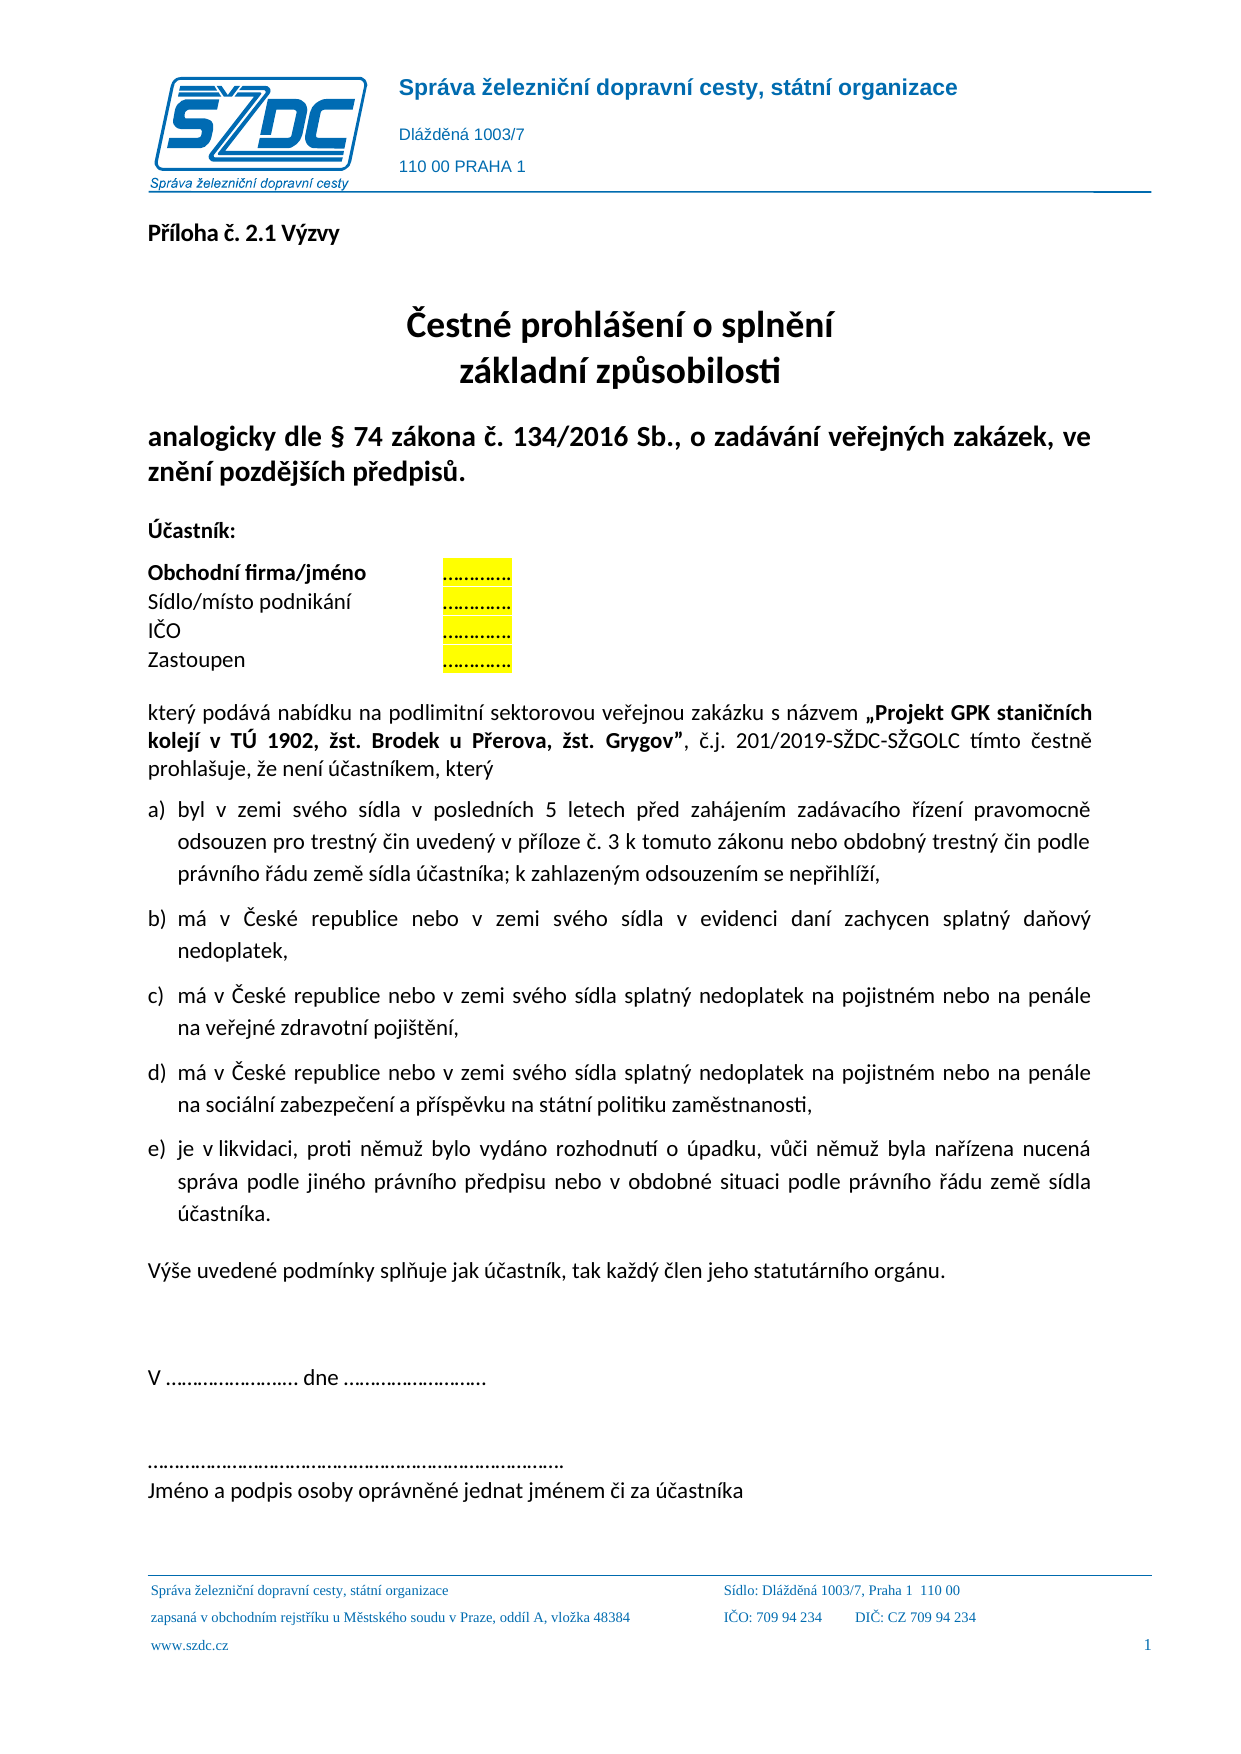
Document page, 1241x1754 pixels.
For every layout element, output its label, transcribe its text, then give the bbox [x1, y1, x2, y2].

text Účastník: [148, 514, 1093, 545]
text Zastoupen …………. [148, 644, 1093, 673]
text Výše uvedené podmínky splňuje jak účastník, tak každý člen jeho statutárního orgánu. [148, 1256, 1093, 1284]
text b) má v České republice nebo v zemi svého sídla v evidenci daní zachycen splatný daňový nedoplatek, [148, 904, 1093, 964]
text V ………………….… dne ……………………… [148, 1362, 1092, 1391]
title Čestné prohlášení o splnění základní způsobilosti [148, 301, 1093, 393]
text ……………………………………………………………………. [148, 1446, 1092, 1475]
text a) byl v zemi svého sídla v posledních 5 letech před zahájením zadávacího řízení pravomocně odsouzen pro trestný čin uvedený v příloze č. 3 k tomuto zákonu nebo obdobný trestný čin podle právního řádu země sídla účastníka; k zahlazeným odsouzením se nepřihlíží, [148, 795, 1093, 887]
title analogicky dle § 74 zákona č. 134/2016 Sb., o zadávání veřejných zakázek, ve znění pozdějších předpisů. [148, 418, 1093, 489]
text e) je v likvidaci, proti němuž bylo vydáno rozhodnutí o úpadku, vůči němuž byla nařízena nucená správa podle jiného právního předpisu nebo v obdobné situaci podle právního řádu země sídla účastníka. [148, 1134, 1093, 1227]
text Obchodní firma/jméno …………. [148, 557, 1093, 586]
text Příloha č. 2.1 Výzvy [148, 218, 1093, 248]
text d) má v České republice nebo v zemi svého sídla splatný nedoplatek na pojistném nebo na penále na sociální zabezpečení a příspěvku na státní politiku zaměstnanosti, [148, 1058, 1093, 1118]
text c) má v České republice nebo v zemi svého sídla splatný nedoplatek na pojistném nebo na penále na veřejné zdravotní pojištění, [148, 981, 1093, 1041]
text který podává nabídku na podlimitní sektorovou veřejnou zakázku s názvem „Projekt GPK staničních kolejí v TÚ 1902, žst. Brodek u Přerova, žst. Grygov”, č.j. 201/2019-SŽDC-SŽGOLC tímto čestně prohlašuje, že není účastníkem, který [148, 698, 1093, 782]
text Sídlo/místo podnikání …………. [148, 586, 1093, 615]
text Jméno a podpis osoby oprávněné jednat jménem či za účastníka [148, 1475, 1092, 1504]
text IČO …………. [148, 615, 1093, 644]
